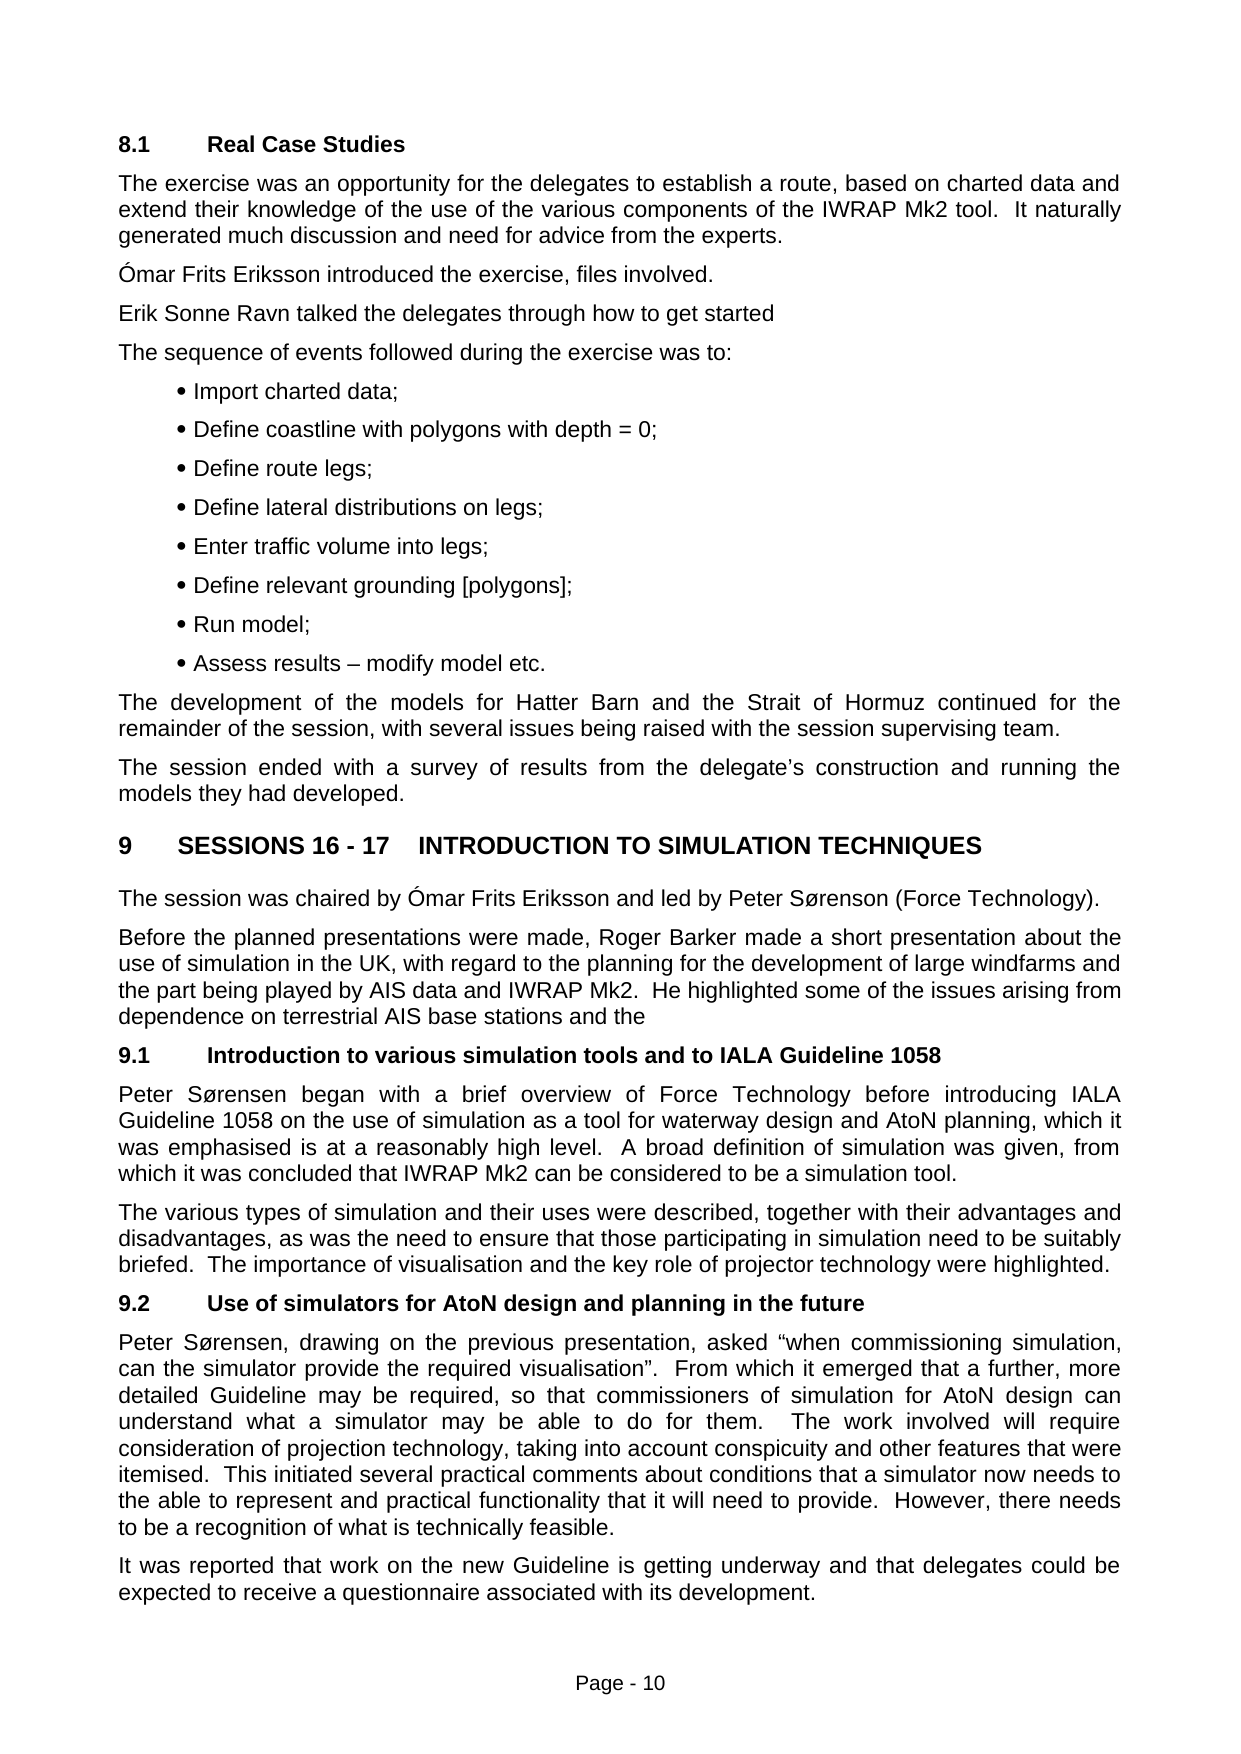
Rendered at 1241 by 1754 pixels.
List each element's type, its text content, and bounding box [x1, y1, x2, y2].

text The session ended with a survey of results from the delegate’s construction and running the models they had developed. [118, 754, 1122, 806]
text Define coastline with polygons with depth = 0; [177, 416, 1122, 443]
text Define relevant grounding [polygons]; [177, 572, 1122, 598]
text Ómar Frits Eriksson introduced the exercise, files involved. [118, 261, 1122, 287]
text The development of the models for Hatter Barn and the Strait of Hormuz continued for the remainder of the session, with several issues being raised with the session supervising team. [118, 688, 1122, 741]
text Enter traffic volume into legs; [177, 533, 1122, 559]
text The exercise was an opportunity for the delegates to establish a route, based on charted data and extend their knowledge of the use of the various components of the IWRAP Mk2 tool. It naturally generated much discussion and need for advice from the experts. [118, 169, 1122, 248]
text Import charted data; [177, 378, 1122, 404]
text Run model; [177, 611, 1122, 637]
text Define lateral distributions on legs; [177, 494, 1122, 521]
text Erik Sonne Ravn talked the delegates through how to get started [118, 300, 1122, 326]
text Assess results – modify model etc. [177, 649, 1122, 676]
subtitle Real Case Studies [118, 131, 1122, 157]
text The session was chaired by Ómar Frits Eriksson and led by Peter Sørenson (Force Technology). [118, 885, 1122, 911]
text Define route legs; [177, 455, 1122, 482]
text Before the planned presentations were made, Roger Barker made a short presentation about the use of simulation in the UK, with regard to the planning for the development of large windfarms and the part being played by AIS data and IWRAP Mk2. He highlighted some of the issues arising from dependence on terrestrial AIS base stations and the [118, 924, 1122, 1029]
text Peter Sørensen began with a brief overview of Force Technology before introducing IALA Guideline 1058 on the use of simulation as a tool for waterway design and AtoN planning, which it was emphasised is at a reasonably high level. A broad definition of simulation was given, from which it was concluded that IWRAP Mk2 can be considered to be a simulation tool. [118, 1081, 1122, 1186]
subtitle Introduction to various simulation tools and to IALA Guideline 1058 [118, 1042, 1122, 1068]
text It was reported that work on the new Guideline is getting underway and that delegates could be expected to receive a questionnaire associated with its development. [118, 1552, 1122, 1605]
text The various types of simulation and their uses were described, together with their advantages and disadvantages, as was the need to ensure that those participating in simulation need to be suitably briefed. The importance of visualisation and the key role of projector technology were highlighted. [118, 1199, 1122, 1278]
text Peter Sørensen, drawing on the previous presentation, asked “when commissioning simulation, can the simulator provide the required visualisation”. From which it emerged that a further, more detailed Guideline may be required, so that commissioners of simulation for AtoN design can understand what a simulator may be able to do for them. The work involved will require consideration of projection technology, taking into account conspicuity and other features that were itemised. This initiated several practical comments about conditions that a simulator now needs to the able to represent and practical functionality that it will need to provide. However, there needs to be a recognition of what is technically feasible. [118, 1329, 1122, 1540]
text The sequence of events followed during the exercise was to: [118, 339, 1122, 365]
subtitle Use of simulators for AtoN design and planning in the future [118, 1290, 1122, 1317]
subtitle Sessions 16 - 17 Introduction to simulation techniques [118, 831, 1122, 860]
